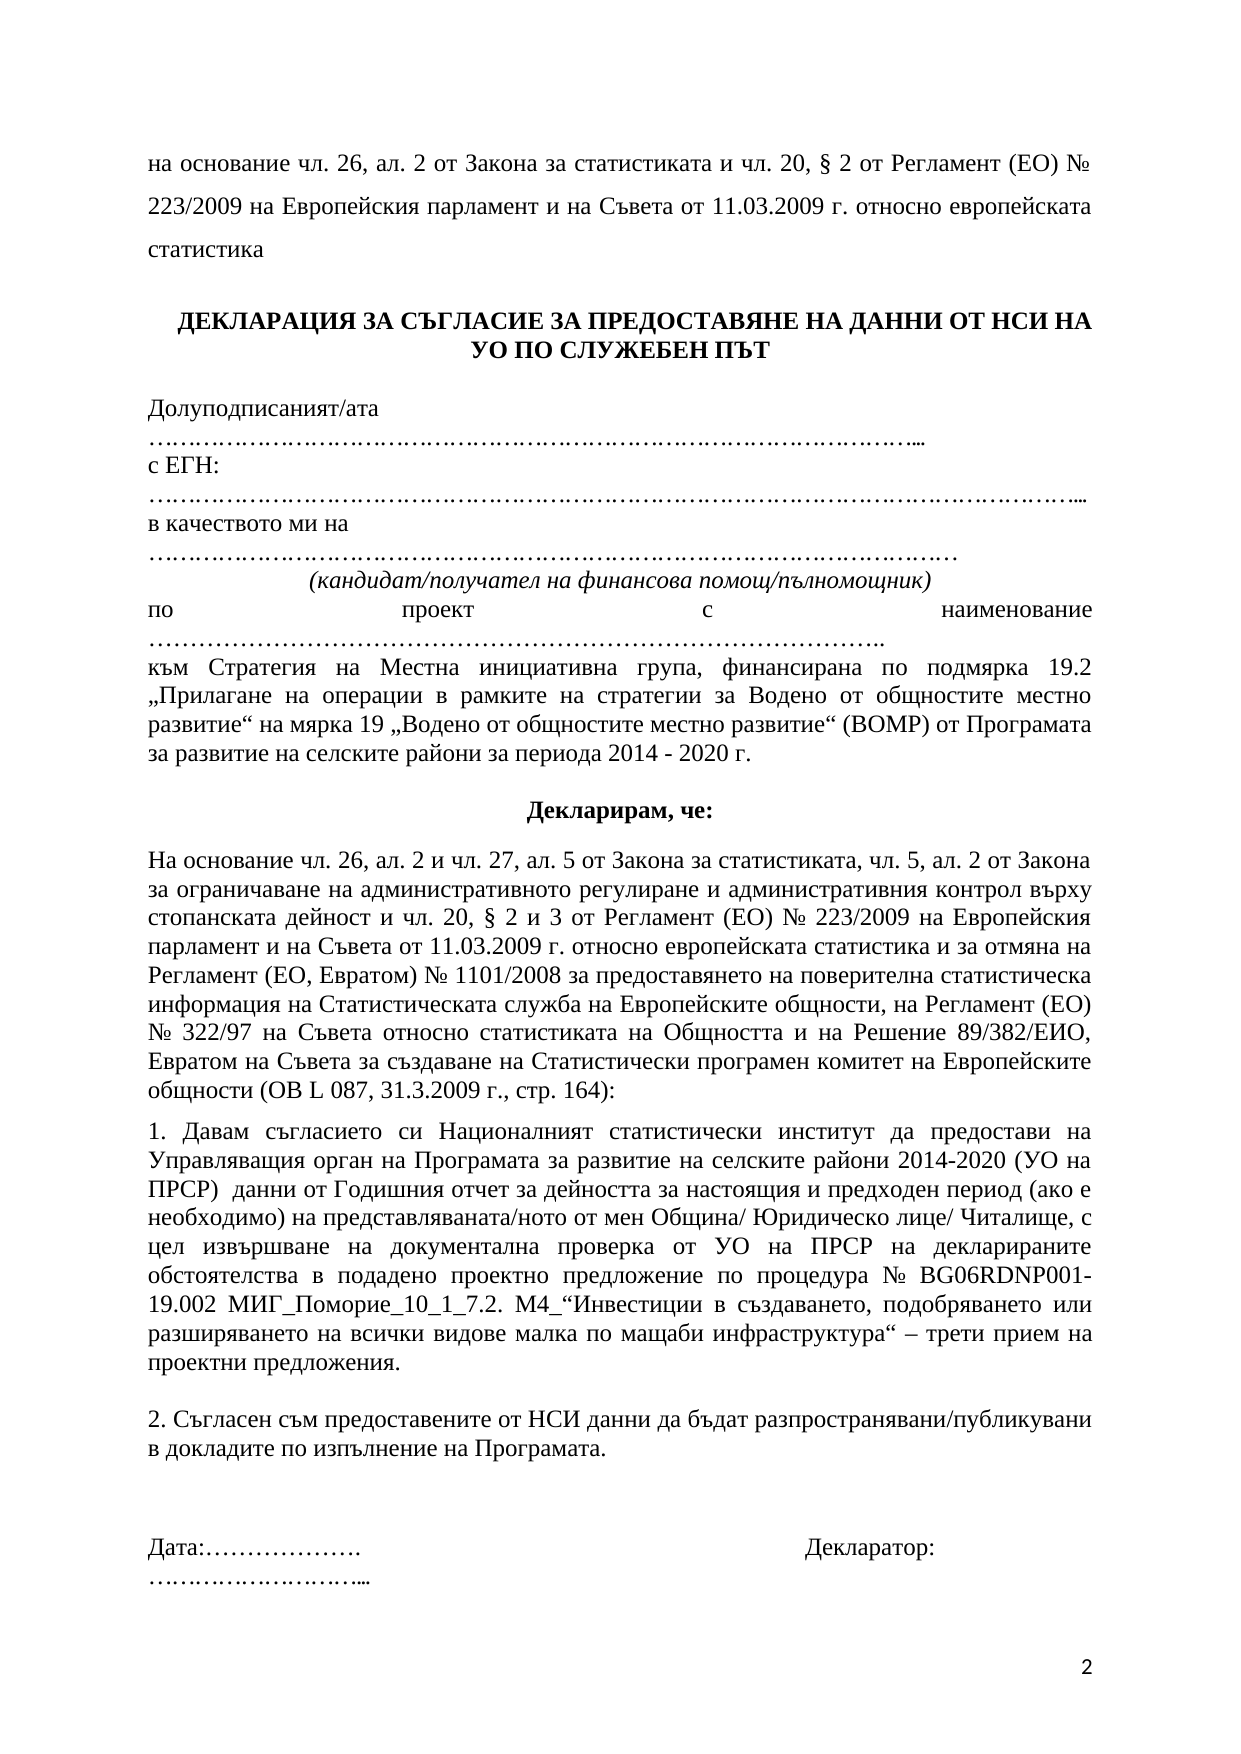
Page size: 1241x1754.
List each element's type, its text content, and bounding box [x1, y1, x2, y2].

text (кандидат/получател на финансова помощ/пълномощник) [148, 565, 1093, 594]
text 1. Давам съгласието си Националният статистически институт да предостави на Управляващия орган на Програмата за развитие на селските райони 2014-2020 (УО на ПРСР) данни от Годишния отчет за дейността за настоящия и предходен период (ако е необходимо) на представляваната/ното от мен Община/ Юридическо лице/ Читалище, с цел извършване на документална проверка от УО на ПРСР на декларираните обстоятелства в подадено проектно предложение по процедура № BG06RDNP001-19.002 МИГ_Поморие_10_1_7.2. М4_“Инвестиции в създаването, подобряването или разширяването на всички видове малка по мащаби инфраструктура“ – трети прием на проектни предложения. [148, 1116, 1093, 1376]
text Дата:………………. Декларатор: ………………………... [148, 1532, 1093, 1590]
text На основание чл. 26, ал. 2 и чл. 27, ал. 5 от Закона за статистиката, чл. 5, ал. 2 от Закона за ограничаване на административното регулиране и административния контрол върху стопанската дейност и чл. 20, § 2 и 3 от Регламент (ЕО) № 223/2009 на Европейския парламент и на Съвета от 11.03.2009 г. относно европейската статистика и за отмяна на Регламент (ЕО, Евратом) № 1101/2008 за предоставянето на поверителна статистическа информация на Статистическата служба на Европейските общности, на Регламент (ЕО) № 322/97 на Съвета относно статистиката на Общността и на Решение 89/382/ЕИО, Евратом на Съвета за създаване на Статистически програмен комитет на Европейските общности (ОВ L 087, 31.3.2009 г., стp. 164): [148, 845, 1093, 1104]
text Декларирам, че: [148, 795, 1093, 824]
text в качеството ми на …………………………………………………………………………………………… [148, 508, 1093, 565]
text Долуподписаният/ата ………………………………………………………………………………………... [148, 393, 1093, 450]
text ДЕКЛАРАЦИЯ ЗА СЪГЛАСИЕ ЗА ПРЕДОСТАВЯНЕ НА ДАННИ ОТ НСИ НА УО ПО СЛУЖЕБЕН ПЪТ [148, 306, 1093, 364]
text към Стратегия на Местна инициативна група, финансирана по подмярка 19.2 „Прилагане на операции в рамките на стратегии за Водено от общностите местно развитие“ на мярка 19 „Водено от общностите местно развитие“ (ВОМР) от Програмата за развитие на селските райони за периода 2014 - 2020 г. [148, 652, 1093, 767]
text по проект с наименование …………………………………………………………………………….. [148, 594, 1093, 652]
text 2. Съгласен съм предоставените от НСИ данни да бъдат разпространявани/публикувани в докладите по изпълнение на Програмата. [148, 1404, 1093, 1462]
text на основание чл. 26, ал. 2 от Закона за статистиката и чл. 20, § 2 от Регламент (ЕО) № 223/2009 на Европейския парламент и на Съвета от 11.03.2009 г. относно европейската статистика [148, 148, 1093, 263]
text с ЕГН: …………………………………………………………………………………………………………... [148, 450, 1093, 508]
